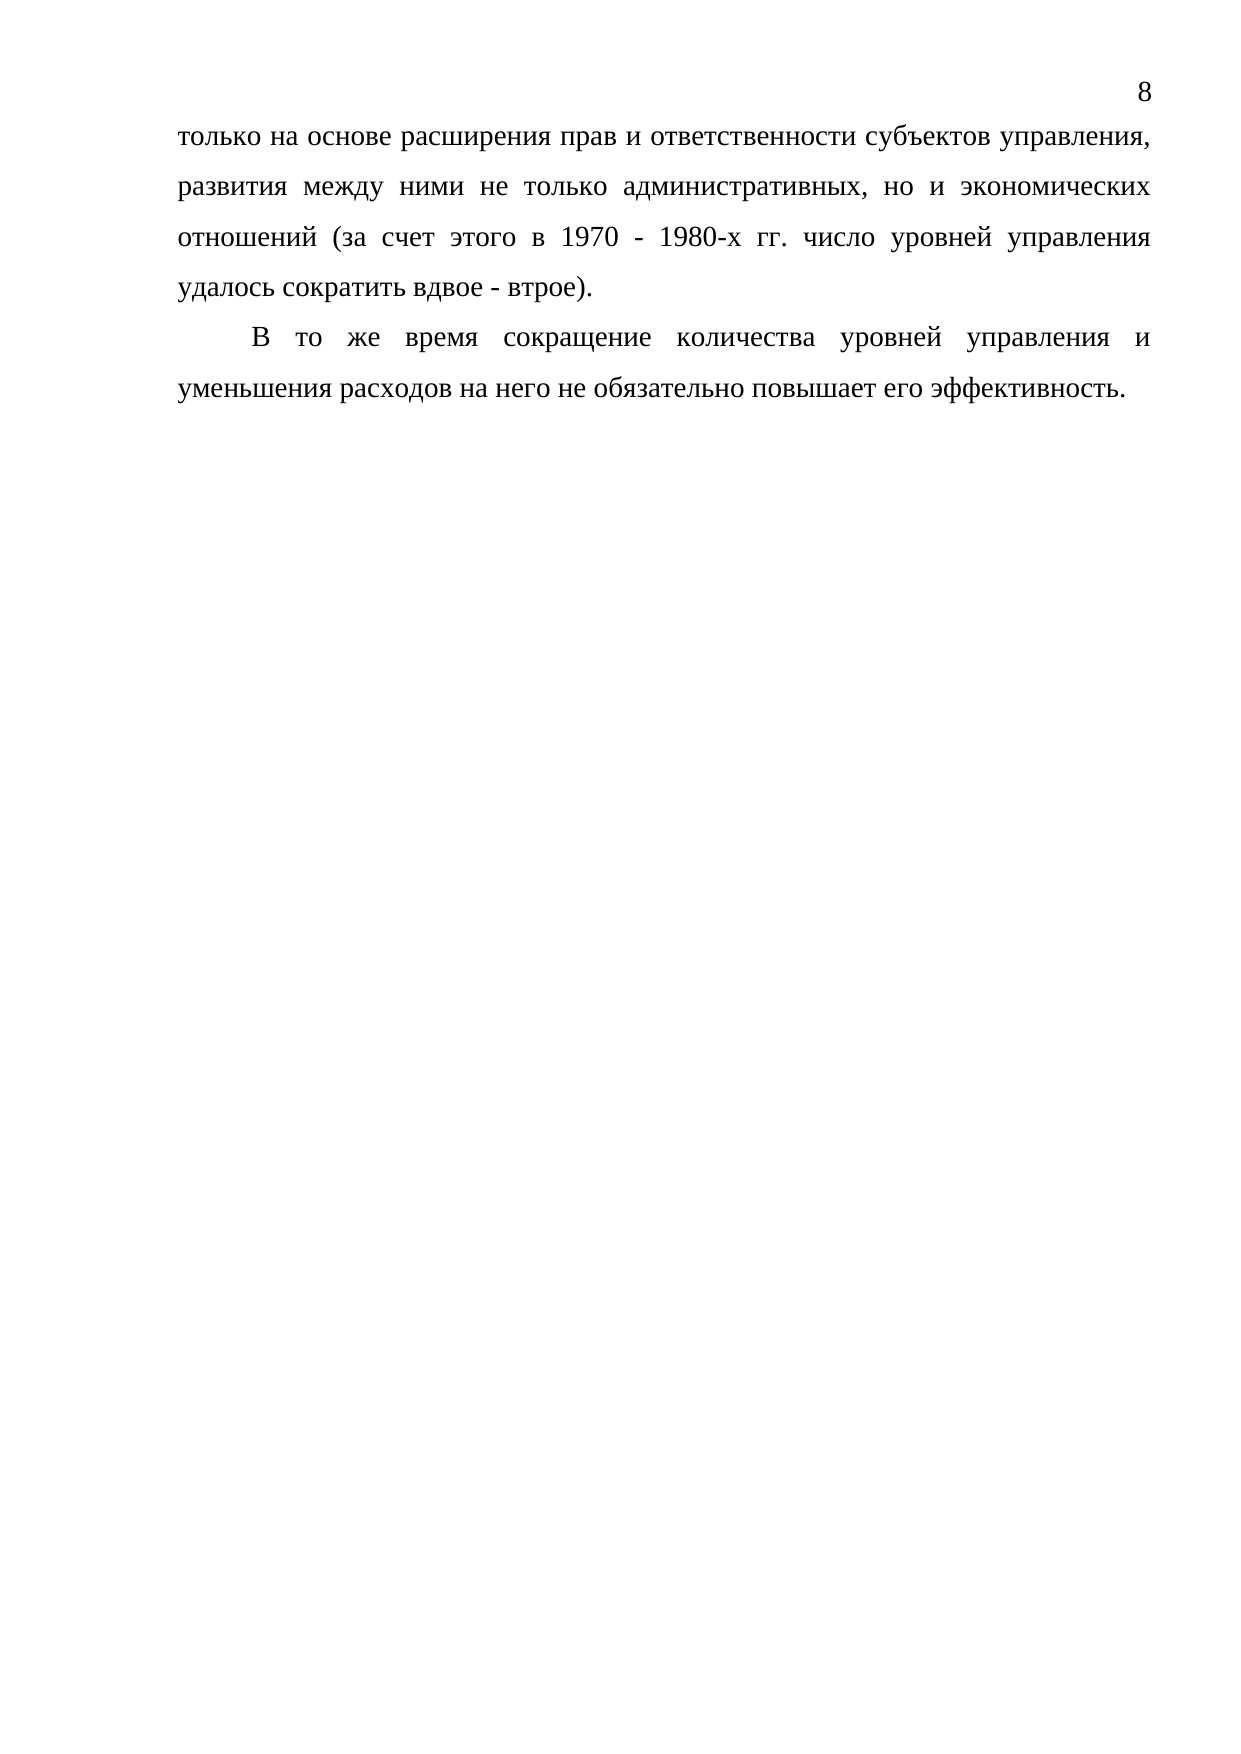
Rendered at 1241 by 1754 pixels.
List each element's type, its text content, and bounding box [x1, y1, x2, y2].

text В то же время сокращение количества уровней управления и уменьшения расходов на него не обязательно повышает его эффективность. [177, 319, 1152, 403]
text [177, 118, 1152, 303]
